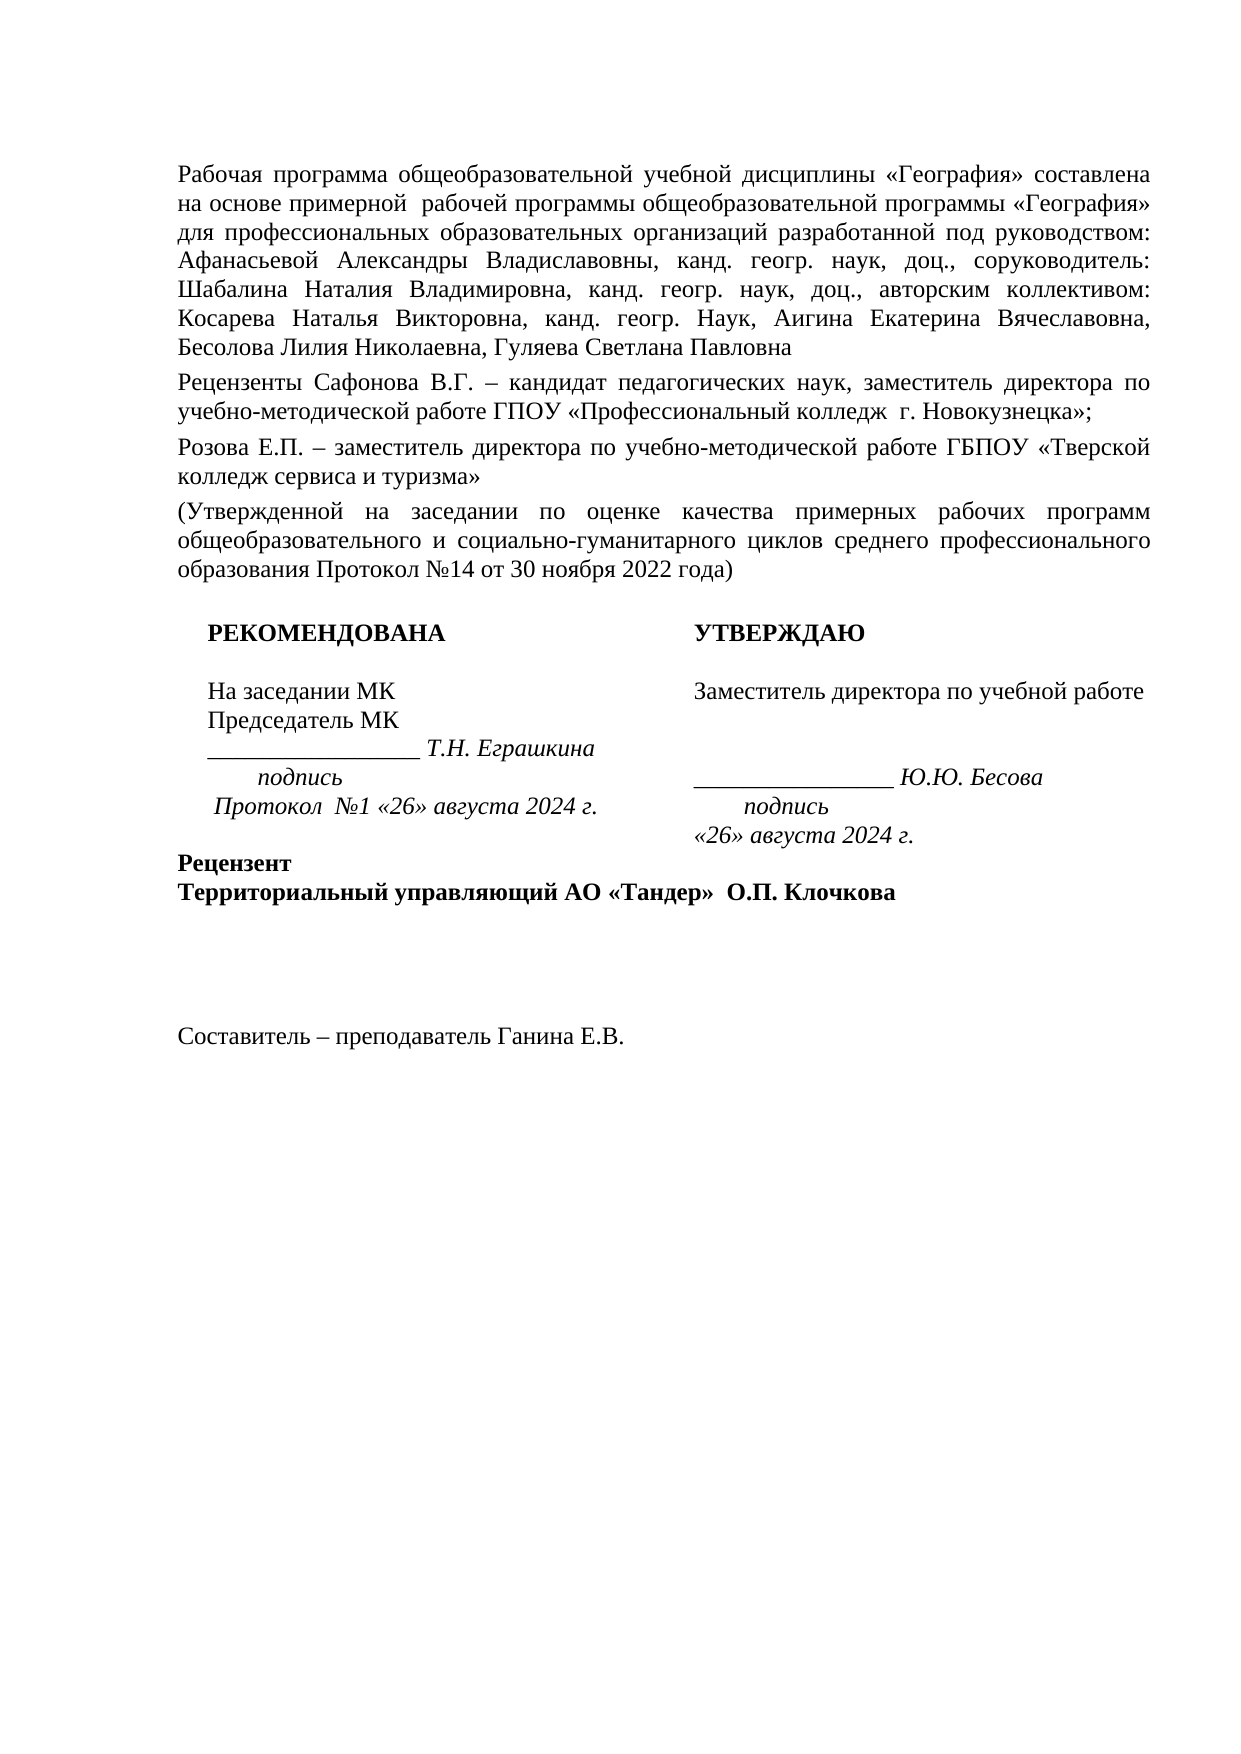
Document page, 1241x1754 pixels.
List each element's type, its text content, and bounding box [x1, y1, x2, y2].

text (Утвержденной на заседании по оценке качества примерных рабочих программ общеобразовательного и социально-гуманитарного циклов среднего профессионального образования Протокол №14 от 30 ноября 2022 года) [177, 496, 1151, 583]
text Рецензенты Сафонова В.Г. – кандидат педагогических наук, заместитель директора по учебно-методической работе ГПОУ «Профессиональный колледж г. Новокузнецка»; [177, 367, 1151, 425]
text Рецензент [177, 848, 1152, 877]
table_header РЕКОМЕНДОВАНА На заседании МК Председатель МК _________________ Т.Н. Еграшкина подпись Протокол №1 «26» августа 2024 г. [196, 619, 682, 848]
text Розова Е.П. – заместитель директора по учебно-методической работе ГБПОУ «Тверской колледж сервиса и туризма» [177, 432, 1151, 489]
text Рабочая программа общеобразовательной учебной дисциплины «География» составлена на основе примерной рабочей программы общеобразовательной программы «География» для профессиональных образовательных организаций разработанной под руководством: Афанасьевой Александры Владиславовны, канд. геогр. наук, доц., соруководитель: Шабалина Наталия Владимировна, канд. геогр. наук, доц., авторским коллективом: Косарева Наталья Викторовна, канд. геогр. Наук, Аигина Екатерина Вячеславовна, Бесолова Лилия Николаевна, Гуляева Светлана Павловна [177, 159, 1151, 361]
table_header УТВЕРЖДАЮ Заместитель директора по учебной работе ________________ Ю.Ю. Бесова подпись «26» августа 2024 г. [683, 619, 1163, 848]
text Территориальный управляющий АО «Тандер» О.П. Клочкова [177, 877, 1152, 906]
text Составитель – преподаватель Ганина Е.В. [177, 1021, 1152, 1050]
